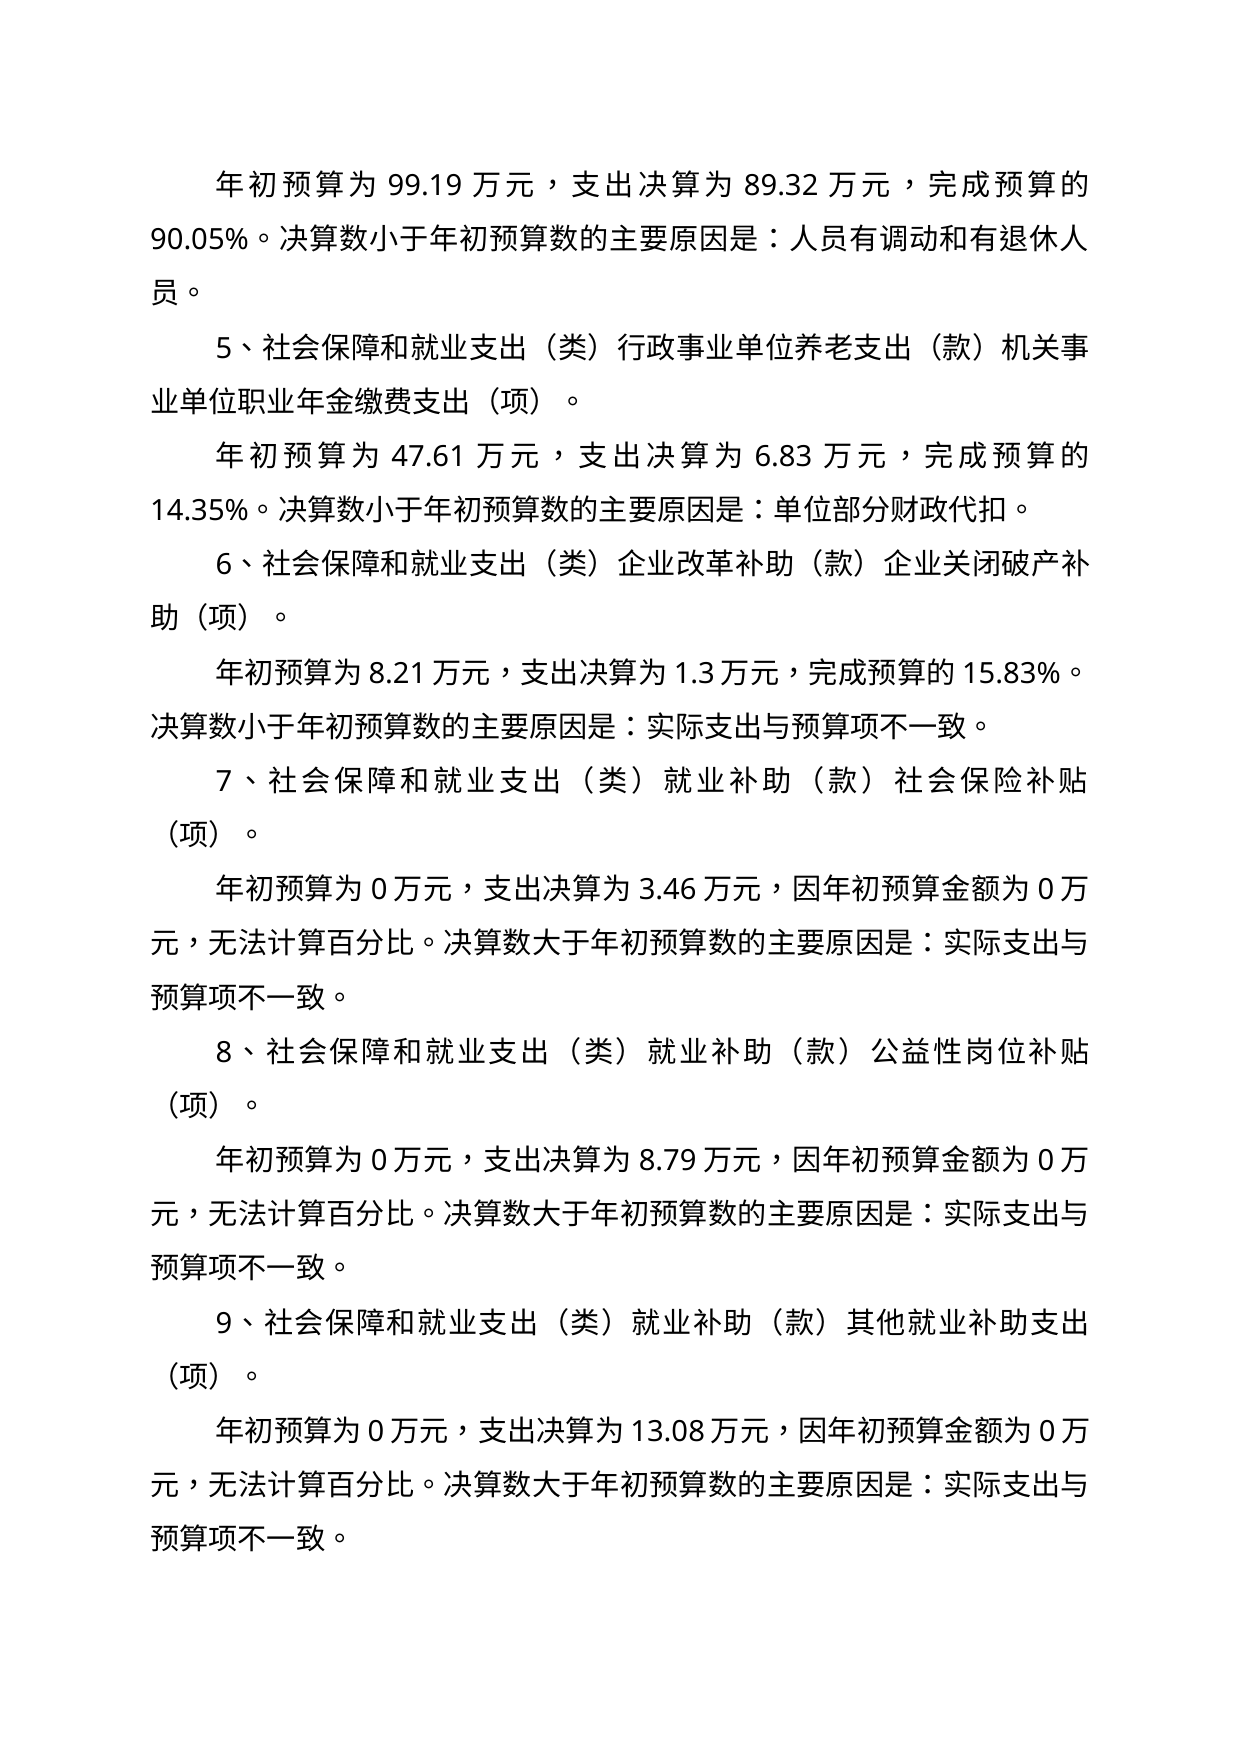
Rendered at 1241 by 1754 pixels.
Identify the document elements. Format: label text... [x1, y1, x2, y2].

text 7、社会保障和就业支出（类）就业补助（款）社会保险补贴（项）。 [150, 746, 1090, 854]
text 年初预算为99.19万元，支出决算为89.32万元，完成预算的90.05%。决算数小于年初预算数的主要原因是：人员有调动和有退休人员。 [150, 150, 1090, 312]
text 年初预算为0万元，支出决算为3.46万元，因年初预算金额为0万元，无法计算百分比。决算数大于年初预算数的主要原因是：实际支出与预算项不一致。 [150, 854, 1090, 1017]
text 年初预算为0万元，支出决算为8.79万元，因年初预算金额为0万元，无法计算百分比。决算数大于年初预算数的主要原因是：实际支出与预算项不一致。 [150, 1125, 1090, 1287]
text 8、社会保障和就业支出（类）就业补助（款）公益性岗位补贴（项）。 [150, 1017, 1090, 1125]
text 年初预算为0万元，支出决算为13.08万元，因年初预算金额为0万元，无法计算百分比。决算数大于年初预算数的主要原因是：实际支出与预算项不一致。 [150, 1396, 1090, 1558]
text 5、社会保障和就业支出（类）行政事业单位养老支出（款）机关事业单位职业年金缴费支出（项）。 [150, 312, 1090, 421]
text 年初预算为47.61万元，支出决算为6.83万元，完成预算的14.35%。决算数小于年初预算数的主要原因是：单位部分财政代扣。 [150, 421, 1090, 529]
text 年初预算为8.21万元，支出决算为1.3万元，完成预算的15.83%。决算数小于年初预算数的主要原因是：实际支出与预算项不一致。 [150, 637, 1090, 746]
text 9、社会保障和就业支出（类）就业补助（款）其他就业补助支出（项）。 [150, 1287, 1090, 1396]
text 6、社会保障和就业支出（类）企业改革补助（款）企业关闭破产补助（项）。 [150, 529, 1090, 637]
